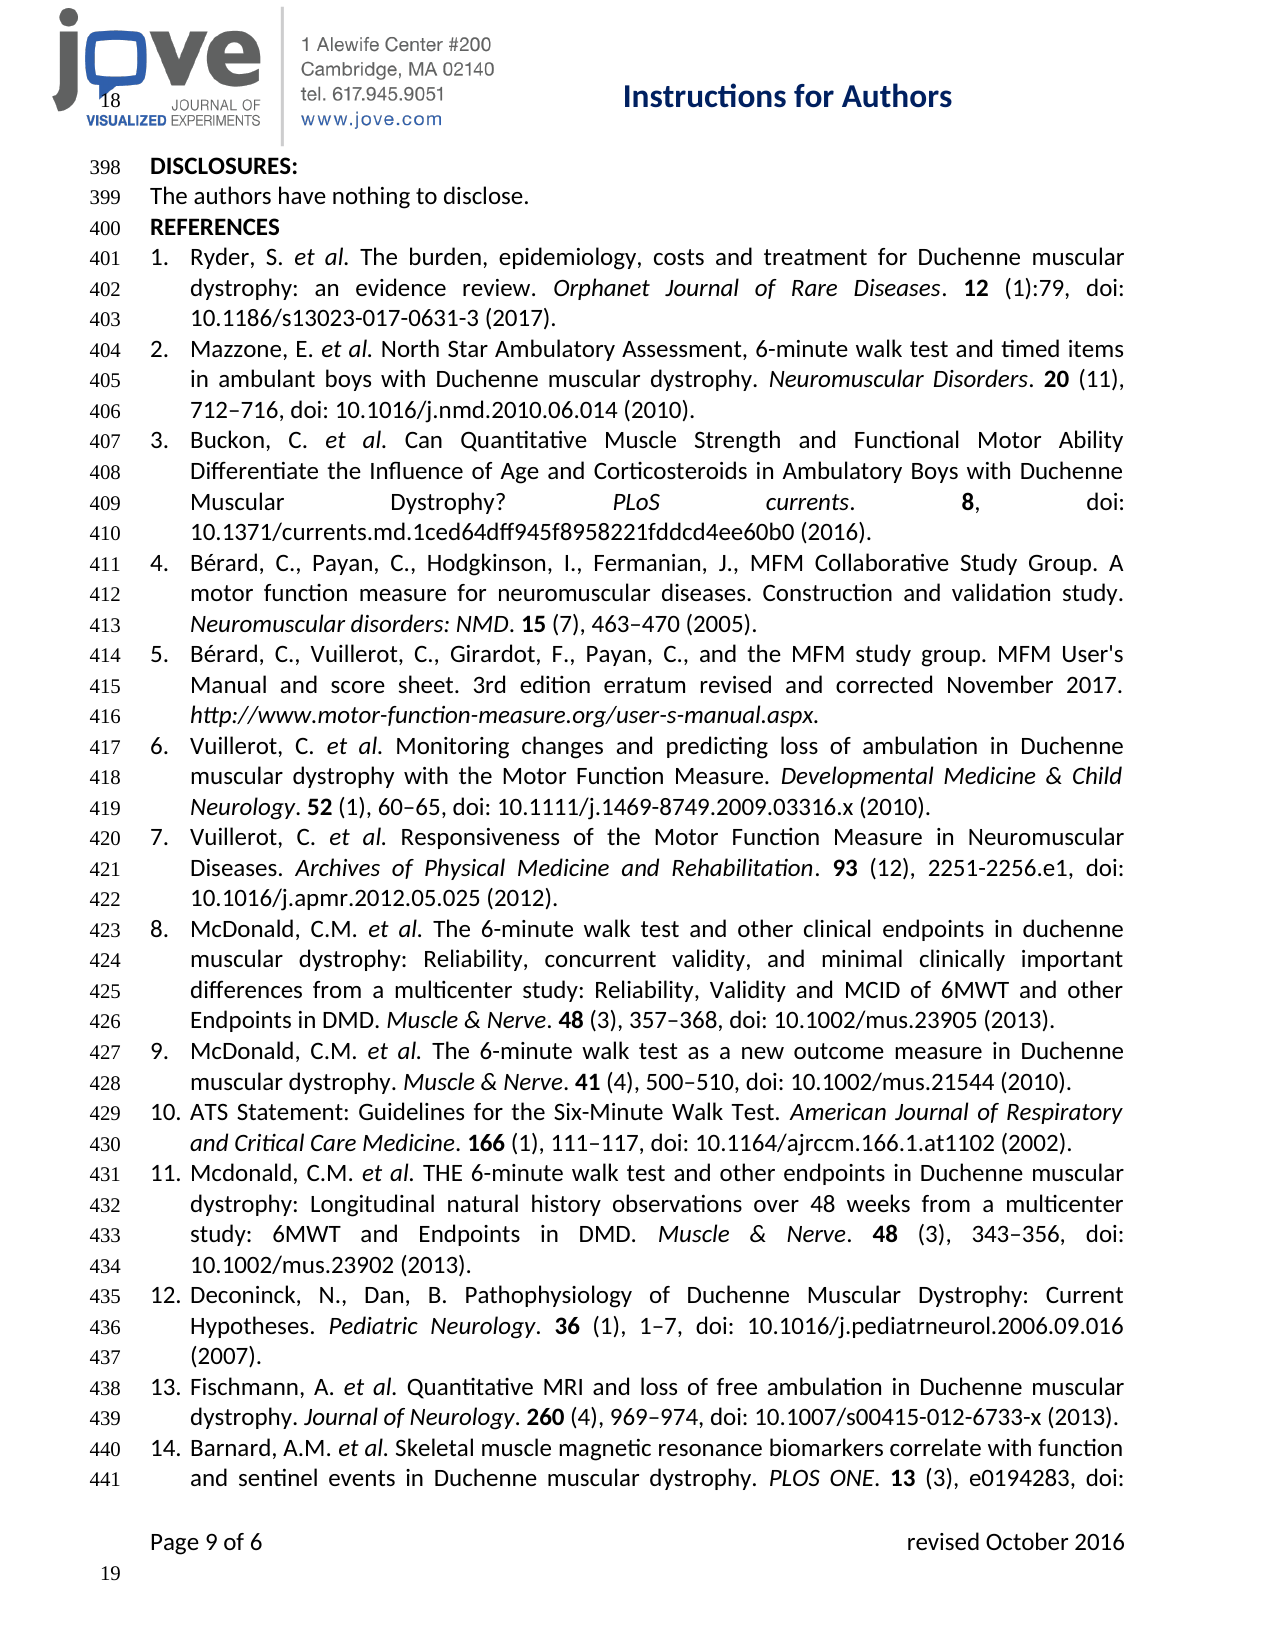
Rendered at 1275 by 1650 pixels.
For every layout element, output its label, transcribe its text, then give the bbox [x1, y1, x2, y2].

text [150, 1432, 1125, 1493]
text 6. Vuillerot, C. et al. Monitoring changes and predicting loss of ambulation in Duchenne muscular dystrophy with the Motor Function Measure. Developmental Medicine & Child Neurology. 52 (1), 60–65, doi: 10.1111/j.1469-8749.2009.03316.x (2010). [150, 730, 1125, 821]
picture [42, 0, 509, 154]
text 11. Mcdonald, C.M. et al. THE 6-minute walk test and other endpoints in Duchenne muscular dystrophy: Longitudinal natural history observations over 48 weeks from a multicenter study: 6MWT and Endpoints in DMD. Muscle & Nerve. 48 (3), 343–356, doi: 10.1002/mus.23902 (2013). [150, 1157, 1125, 1279]
text 8. McDonald, C.M. et al. The 6-minute walk test and other clinical endpoints in duchenne muscular dystrophy: Reliability, concurrent validity, and minimal clinically important differences from a multicenter study: Reliability, Validity and MCID of 6MWT and other Endpoints in DMD. Muscle & Nerve. 48 (3), 357–368, doi: 10.1002/mus.23905 (2013). [150, 913, 1125, 1035]
text 4. Bérard, C., Payan, C., Hodgkinson, I., Fermanian, J., MFM Collaborative Study Group. A motor function measure for neuromuscular diseases. Construction and validation study. Neuromuscular disorders: NMD. 15 (7), 463–470 (2005). [150, 547, 1125, 638]
text 1. Ryder, S. et al. The burden, epidemiology, costs and treatment for Duchenne muscular dystrophy: an evidence review. Orphanet Journal of Rare Diseases. 12 (1):79, doi: 10.1186/s13023-017-0631-3 (2017). [150, 242, 1125, 333]
text 12. Deconinck, N., Dan, B. Pathophysiology of Duchenne Muscular Dystrophy: Current Hypotheses. Pediatric Neurology. 36 (1), 1–7, doi: 10.1016/j.pediatrneurol.2006.09.016 (2007). [150, 1279, 1125, 1371]
text 3. Buckon, C. et al. Can Quantitative Muscle Strength and Functional Motor Ability Differentiate the Influence of Age and Corticosteroids in Ambulatory Boys with Duchenne Muscular Dystrophy? PLoS currents. 8, doi: 10.1371/currents.md.1ced64dff945f8958221fddcd4ee60b0 (2016). [150, 425, 1125, 547]
text 10. ATS Statement: Guidelines for the Six-Minute Walk Test. American Journal of Respiratory and Critical Care Medicine. 166 (1), 111–117, doi: 10.1164/ajrccm.166.1.at1102 (2002). [150, 1096, 1125, 1157]
text REFERENCES [150, 211, 1125, 242]
text 7. Vuillerot, C. et al. Responsiveness of the Motor Function Measure in Neuromuscular Diseases. Archives of Physical Medicine and Rehabilitation. 93 (12), 2251-2256.e1, doi: 10.1016/j.apmr.2012.05.025 (2012). [150, 821, 1125, 913]
text 2. Mazzone, E. et al. North Star Ambulatory Assessment, 6-minute walk test and timed items in ambulant boys with Duchenne muscular dystrophy. Neuromuscular Disorders. 20 (11), 712–716, doi: 10.1016/j.nmd.2010.06.014 (2010). [150, 333, 1125, 425]
text 13. Fischmann, A. et al. Quantitative MRI and loss of free ambulation in Duchenne muscular dystrophy. Journal of Neurology. 260 (4), 969–974, doi: 10.1007/s00415-012-6733-x (2013). [150, 1371, 1125, 1432]
text DISCLOSURES: [150, 150, 1125, 181]
text The authors have nothing to disclose. [150, 181, 1125, 211]
text 5. Bérard, C., Vuillerot, C., Girardot, F., Payan, C., and the MFM study group. MFM User's Manual and score sheet. 3rd edition erratum revised and corrected November 2017. http://www.motor-function-measure.org/user-s-manual.aspx. [150, 638, 1125, 730]
text 9. McDonald, C.M. et al. The 6-minute walk test as a new outcome measure in Duchenne muscular dystrophy. Muscle & Nerve. 41 (4), 500–510, doi: 10.1002/mus.21544 (2010). [150, 1035, 1125, 1096]
